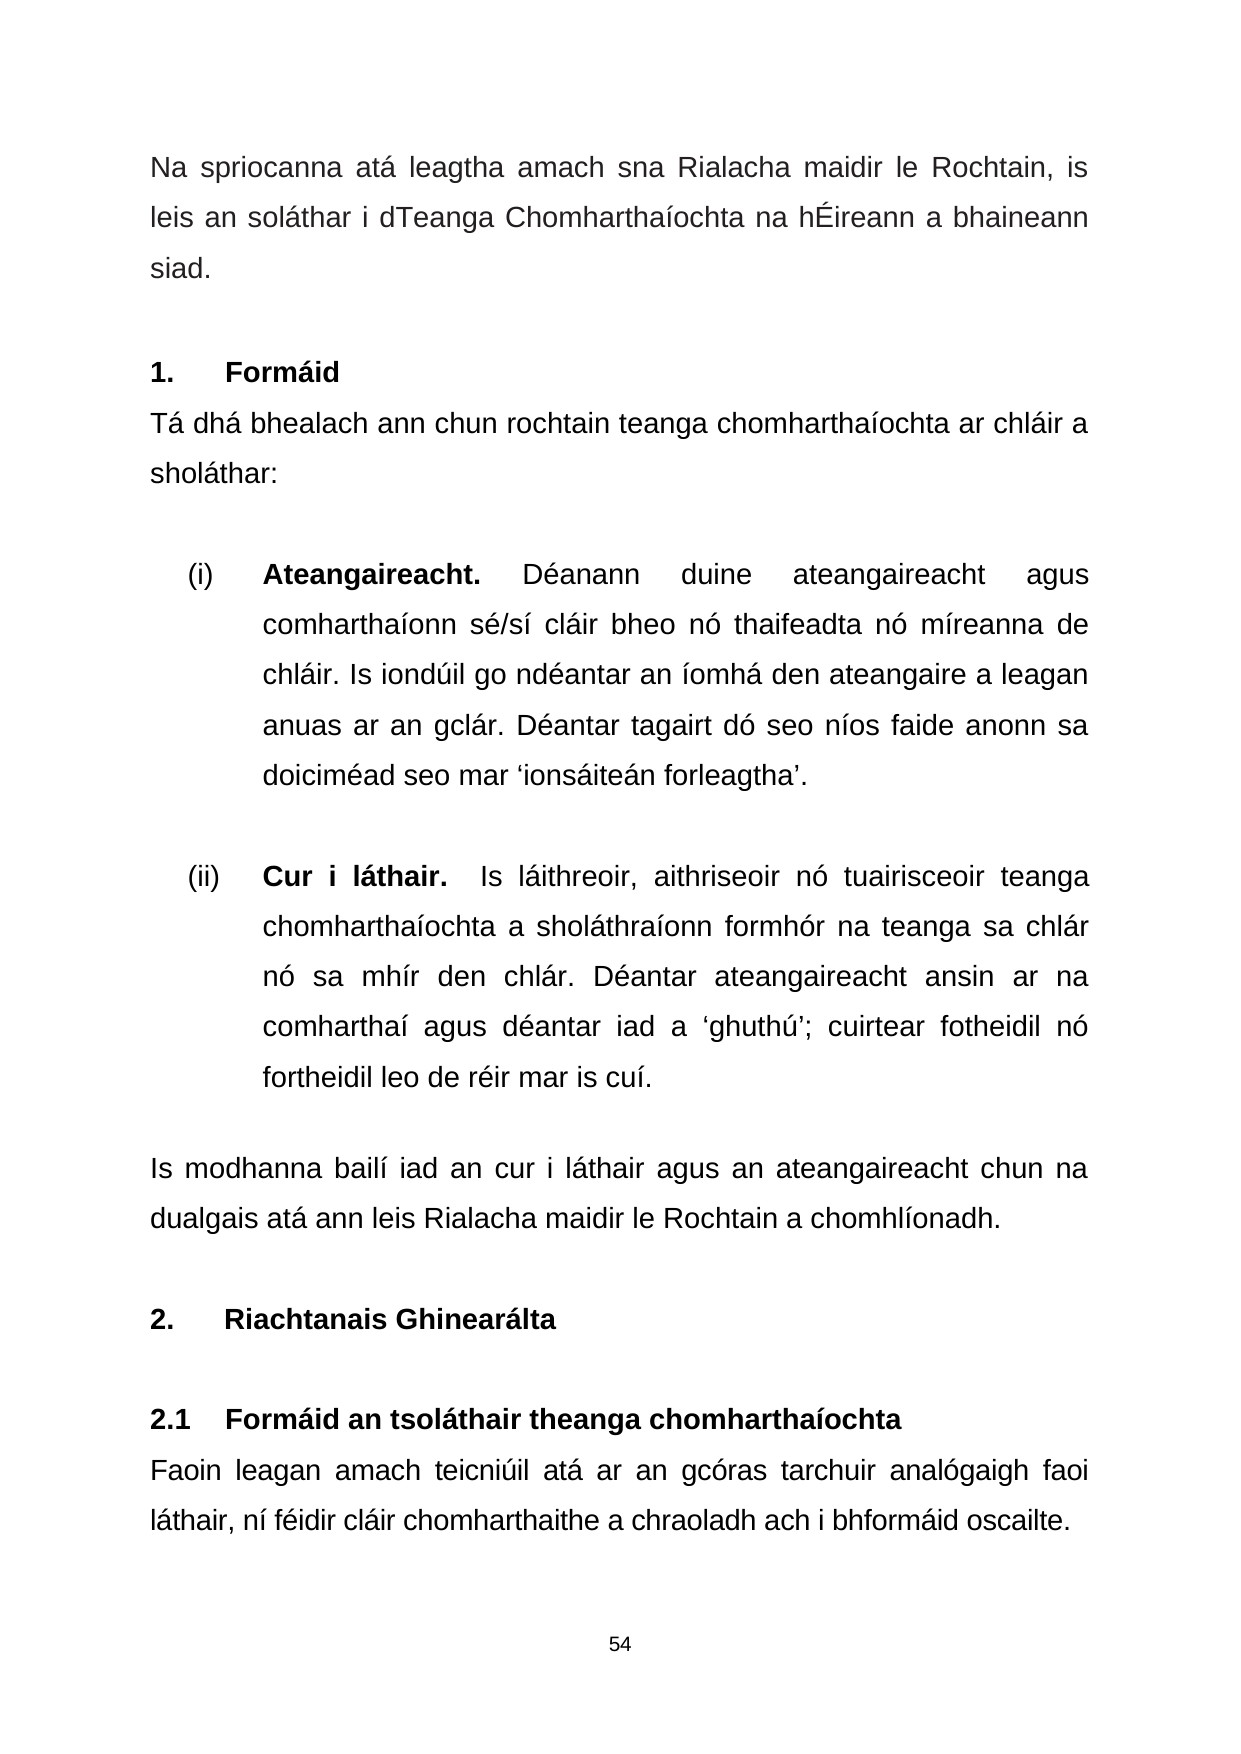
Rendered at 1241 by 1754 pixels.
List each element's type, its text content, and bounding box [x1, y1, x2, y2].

text Is modhanna bailí iad an cur i láthair agus an ateangaireacht chun na dualgais atá ann leis Rialacha maidir le Rochtain a chomhlíonadh. [150, 1151, 1090, 1235]
text 2. Riachtanais Ghinearálta [150, 1302, 1090, 1335]
list Cur i láthair. Is láithreoir, aithriseoir nó tuairisceoir teanga chomharthaíochta a sholáthraíonn formhór na teanga sa chlár nó sa mhír den chlár. Déantar ateangaireacht ansin ar na comharthaí agus déantar iad a ‘ghuthú’; cuirtear fotheidil nó fortheidil leo de réir mar is cuí. [187, 858, 1090, 1093]
text Tá dhá bhealach ann chun rochtain teanga chomharthaíochta ar chláir a sholáthar: [150, 406, 1090, 489]
subtitle 1. Formáid [150, 355, 1090, 389]
text Na spriocanna atá leagtha amach sna Rialacha maidir le Rochtain, is leis an soláthar i dTeanga Chomharthaíochta na hÉireann a bhaineann siad. [150, 150, 1090, 284]
text Faoin leagan amach teicniúil atá ar an gcóras tarchuir analógaigh faoi láthair, ní féidir cláir chomharthaithe a chraoladh ach i bhformáid oscailte. [150, 1453, 1090, 1537]
list Ateangaireacht. Déanann duine ateangaireacht agus comharthaíonn sé/sí cláir bheo nó thaifeadta nó míreanna de chláir. Is iondúil go ndéantar an íomhá den ateangaire a leagan anuas ar an gclár. Déantar tagairt dó seo níos faide anonn sa doiciméad seo mar ‘ionsáiteán forleagtha’. [187, 557, 1090, 791]
text 2.1 Formáid an tsoláthair theanga chomharthaíochta [150, 1402, 1090, 1436]
